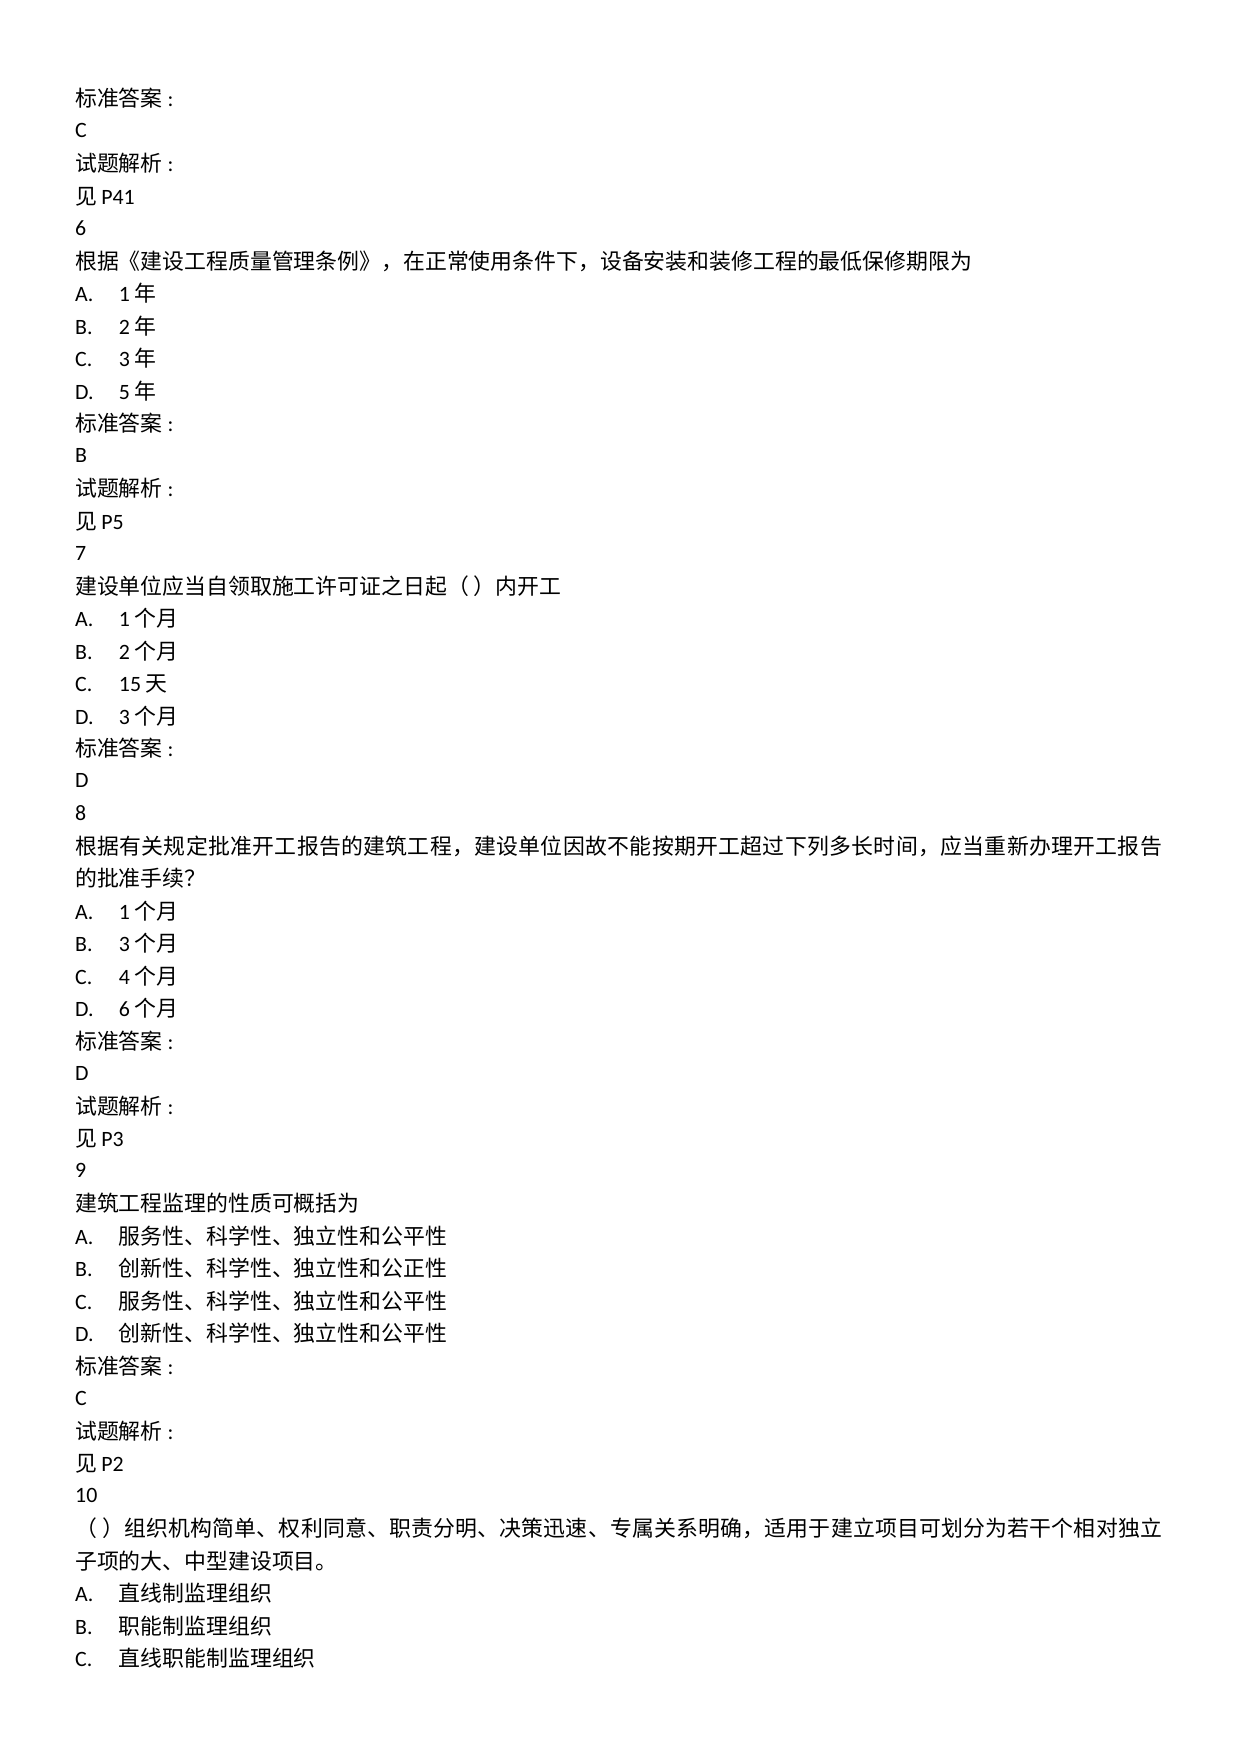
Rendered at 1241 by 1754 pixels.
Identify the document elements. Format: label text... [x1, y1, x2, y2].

text 标准答案 : [75, 731, 1165, 763]
text C. 15天 [75, 666, 1165, 698]
text 试题解析 : [75, 1088, 1165, 1121]
text 标准答案 : [75, 81, 1165, 113]
text B. 3个月 [75, 926, 1165, 958]
text 根据有关规定批准开工报告的建筑工程，建设单位因故不能按期开工超过下列多长时间，应当重新办理开工报告的批准手续？ [75, 828, 1165, 893]
text D [75, 763, 1165, 796]
text 9 [75, 1153, 1165, 1186]
text C. 3年 [75, 341, 1165, 373]
text A. 1个月 [75, 601, 1165, 633]
text B. 创新性、科学性、独立性和公正性 [75, 1251, 1165, 1283]
text 根据《建设工程质量管理条例》，在正常使用条件下，设备安装和装修工程的最低保修期限为 [75, 243, 1165, 276]
text C [75, 1381, 1165, 1413]
text A. 直线制监理组织 [75, 1576, 1165, 1608]
text 建筑工程监理的性质可概括为 [75, 1186, 1165, 1218]
text 试题解析 : [75, 471, 1165, 503]
text A. 服务性、科学性、独立性和公平性 [75, 1218, 1165, 1251]
text B. 2个月 [75, 633, 1165, 666]
text 见P5 [75, 503, 1165, 536]
text 标准答案 : [75, 1023, 1165, 1056]
text 建设单位应当自领取施工许可证之日起（ ）内开工 [75, 568, 1165, 601]
text B. 职能制监理组织 [75, 1608, 1165, 1641]
text C [75, 113, 1165, 146]
text C. 直线职能制监理组织 [75, 1641, 1165, 1673]
text 标准答案 : [75, 1348, 1165, 1381]
text B. 2年 [75, 308, 1165, 341]
text 10 [75, 1478, 1165, 1511]
text D. 3个月 [75, 698, 1165, 731]
text D. 6个月 [75, 991, 1165, 1023]
text D. 5年 [75, 373, 1165, 406]
text 试题解析 : [75, 1413, 1165, 1446]
text 见P3 [75, 1121, 1165, 1153]
text 见P41 [75, 178, 1165, 211]
text 8 [75, 796, 1165, 828]
text 7 [75, 536, 1165, 568]
text 见P2 [75, 1446, 1165, 1478]
text （ ）组织机构简单、权利同意、职责分明、决策迅速、专属关系明确，适用于建立项目可划分为若干个相对独立子项的大、中型建设项目。 [75, 1511, 1165, 1576]
text 标准答案 : [75, 406, 1165, 438]
text C. 服务性、科学性、独立性和公平性 [75, 1283, 1165, 1316]
text A. 1年 [75, 276, 1165, 308]
text B [75, 438, 1165, 471]
text D. 创新性、科学性、独立性和公平性 [75, 1316, 1165, 1348]
text C. 4个月 [75, 958, 1165, 991]
text D [75, 1056, 1165, 1088]
text 6 [75, 211, 1165, 243]
text 试题解析 : [75, 146, 1165, 178]
text A. 1个月 [75, 893, 1165, 926]
